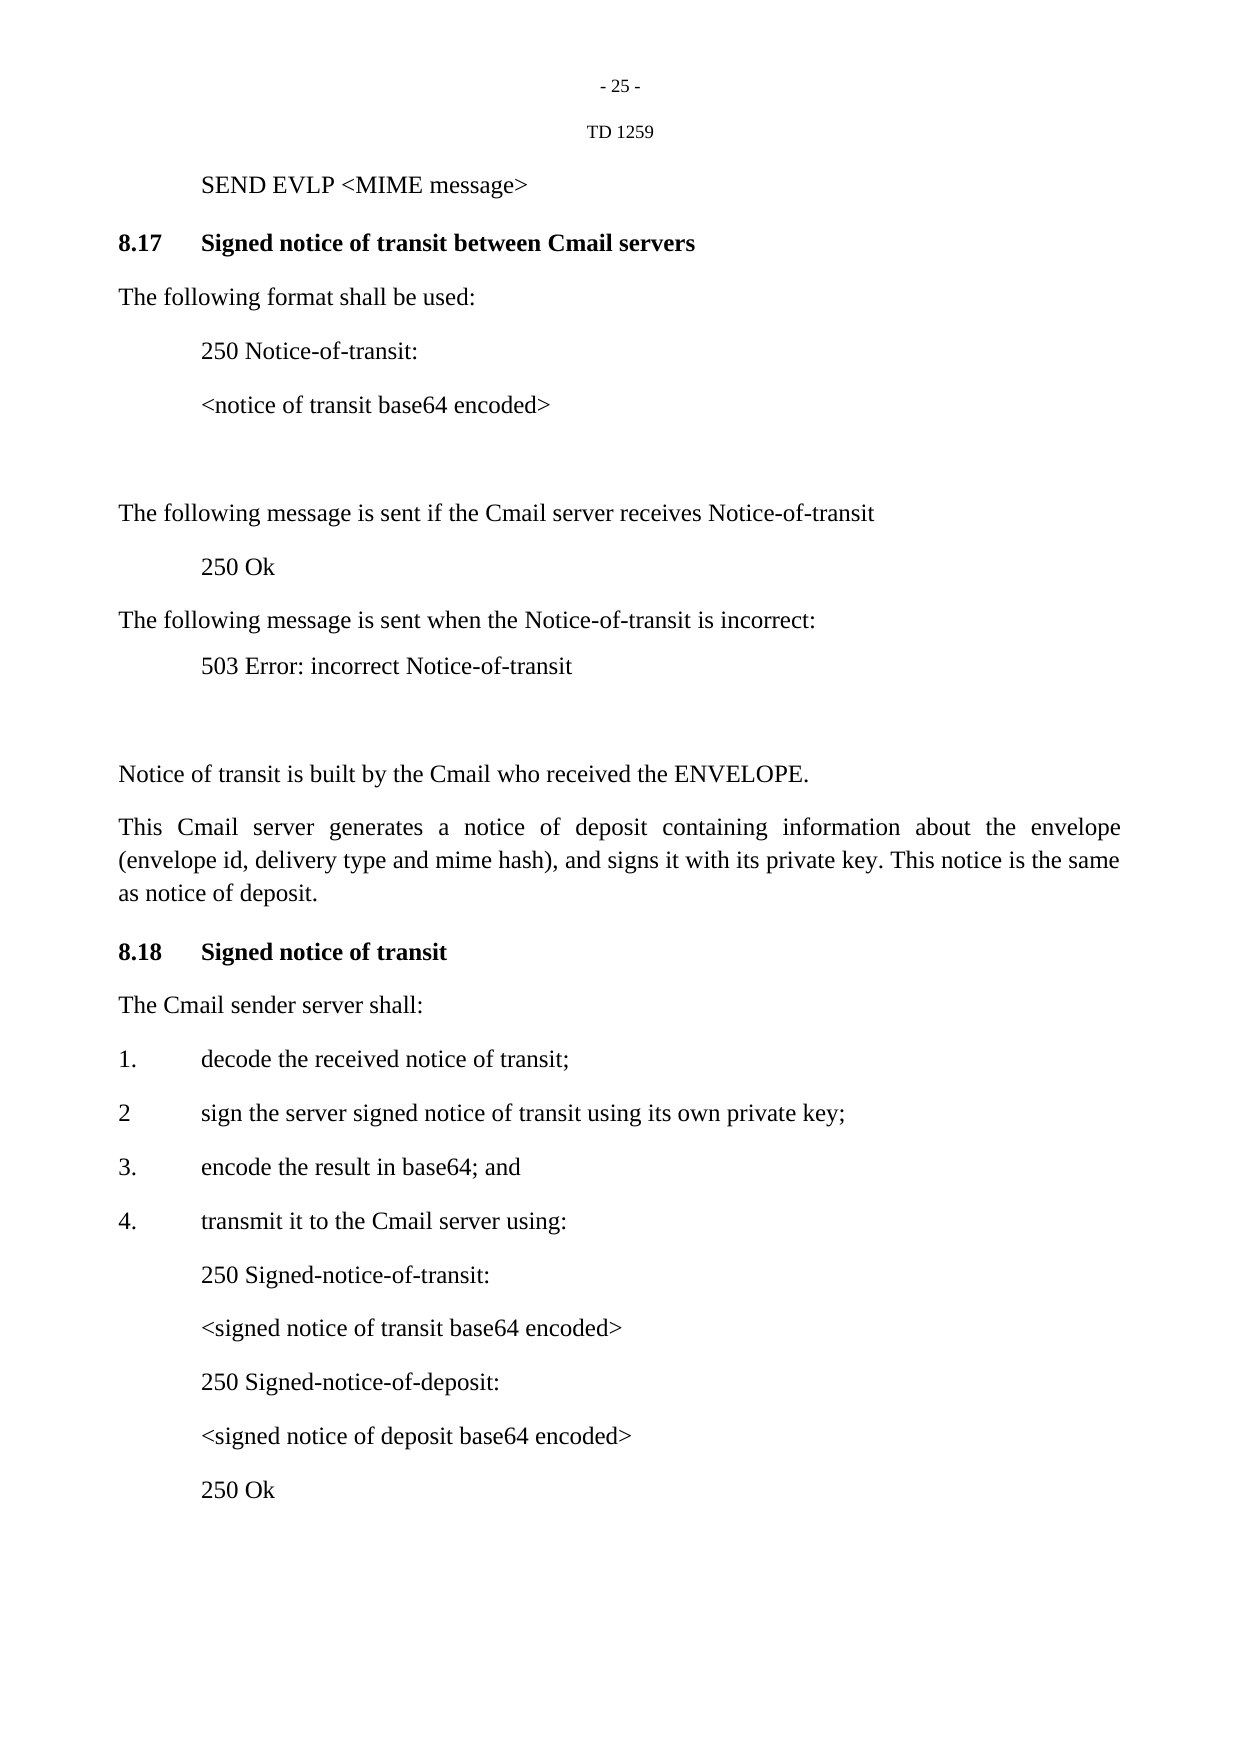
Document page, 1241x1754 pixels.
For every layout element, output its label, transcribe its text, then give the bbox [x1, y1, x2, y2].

text 250 Signed-notice-of-deposit: [118, 1367, 1122, 1396]
text 250 Signed-notice-of-transit: [118, 1260, 1122, 1288]
text 4. transmit it to the Cmail server using: [118, 1206, 1122, 1234]
text The following format shall be used: [118, 282, 1122, 311]
text The following message is sent when the Notice-of-transit is incorrect: [118, 605, 1122, 634]
subtitle 8.18 Signed notice of transit [118, 937, 1122, 965]
text <signed notice of deposit base64 encoded> [118, 1421, 1122, 1450]
text 2 sign the server signed notice of transit using its own private key; [118, 1098, 1122, 1127]
text 250 Ok [118, 1475, 1122, 1504]
text This Cmail server generates a notice of deposit containing information about the envelope (envelope id, delivery type and mime hash), and signs it with its private key. This notice is the same as notice of deposit. [118, 812, 1122, 907]
text 3. encode the result in base64; and [118, 1152, 1122, 1181]
text 250 Notice-of-transit: [118, 336, 1122, 365]
text 503 Error: incorrect Notice-of-transit [118, 651, 1122, 680]
text Notice of transit is built by the Cmail who received the ENVELOPE. [118, 759, 1122, 787]
text The Cmail sender server shall: [118, 990, 1122, 1019]
text SEND EVLP <MIME message> [118, 170, 1122, 199]
text The following message is sent if the Cmail server receives Notice-of-transit [118, 498, 1122, 526]
text <notice of transit base64 encoded> [118, 390, 1122, 419]
subtitle 8.17 Signed notice of transit between Cmail servers [118, 228, 1122, 257]
text 250 Ok [118, 552, 1122, 580]
text <signed notice of transit base64 encoded> [118, 1313, 1122, 1342]
text 1. decode the received notice of transit; [118, 1044, 1122, 1073]
